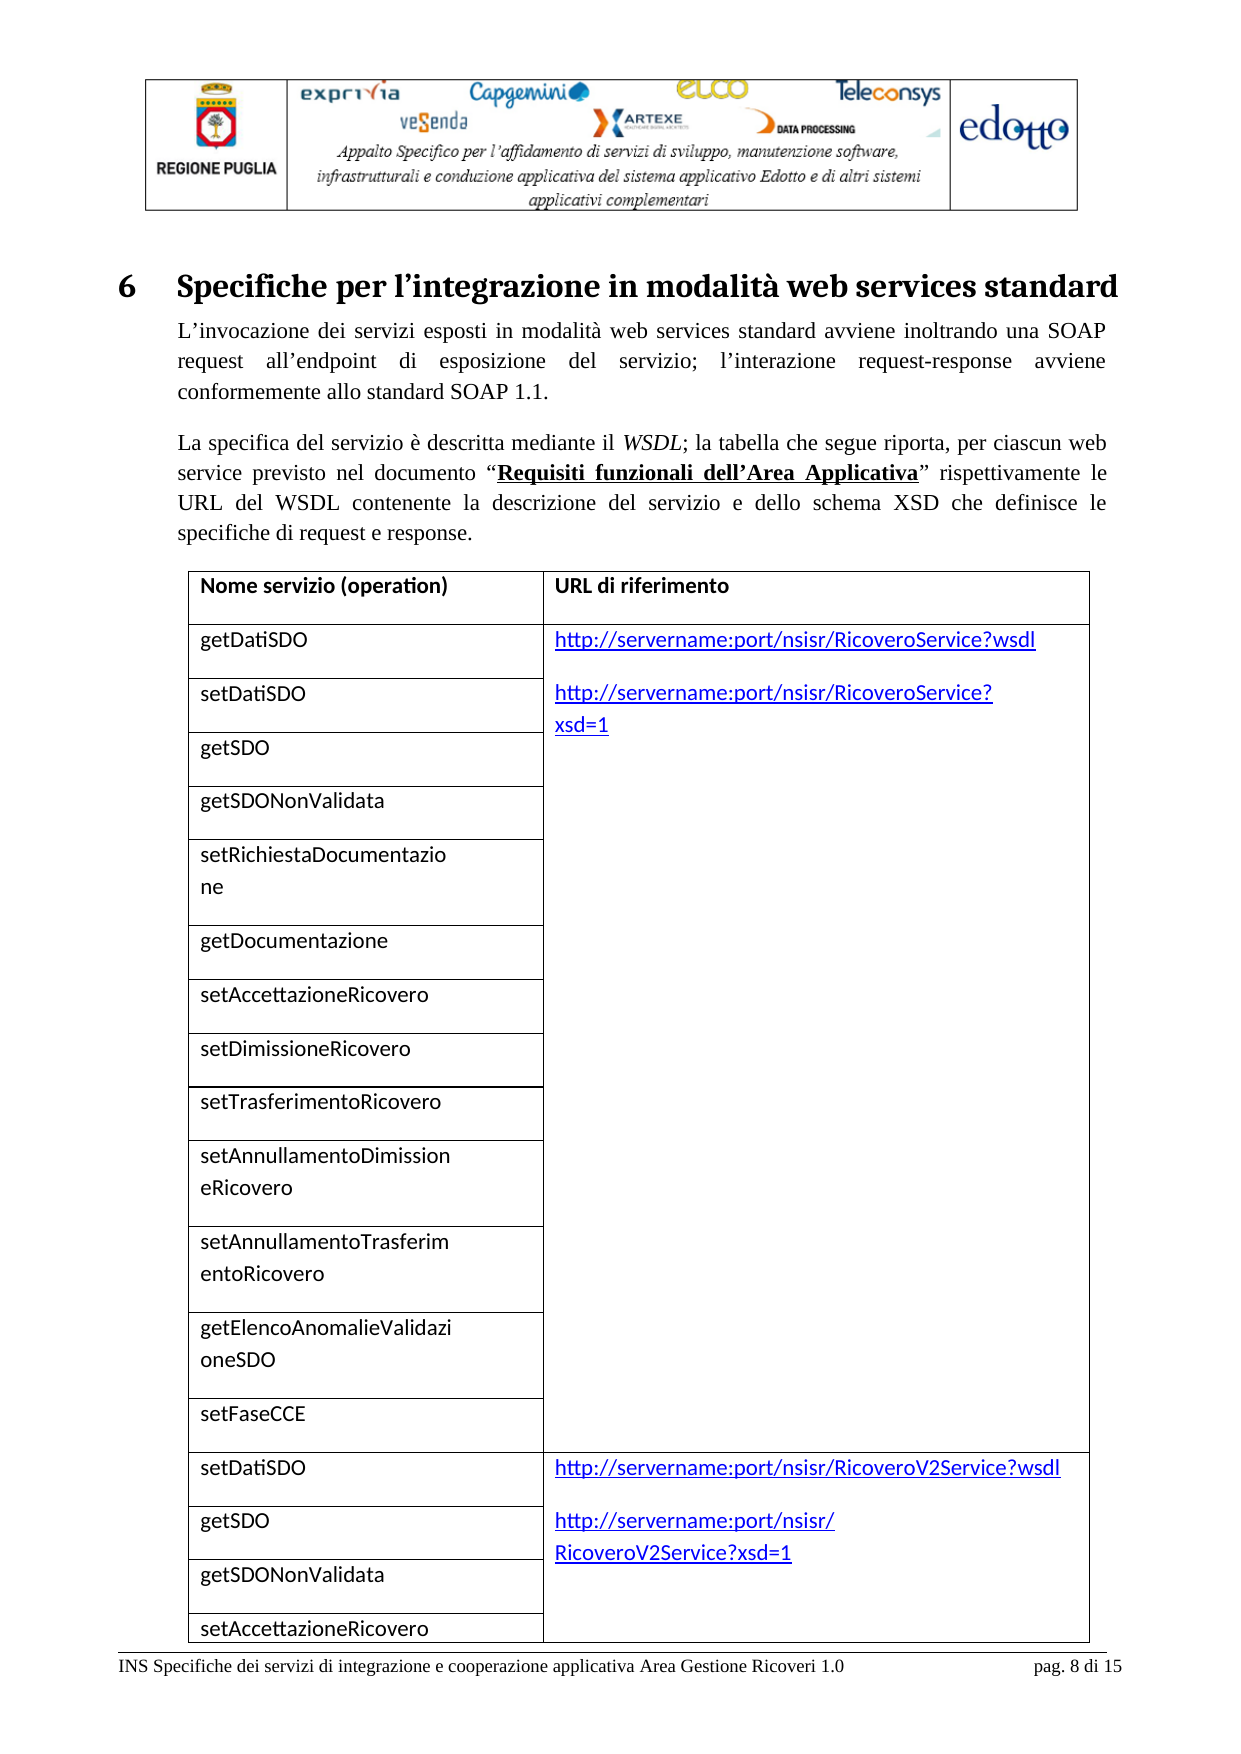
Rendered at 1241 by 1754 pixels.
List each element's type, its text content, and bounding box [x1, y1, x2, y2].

table_cell setAnnullamentoDimissioneRicovero [189, 1141, 543, 1226]
table_cell http://servername:port/nsisr/RicoveroService?wsdl http://servername:port/nsisr/RicoveroService?xsd=1 [544, 625, 1089, 1452]
table_header Nome servizio (operation) [189, 572, 543, 624]
table_cell http://servername:port/nsisr/RicoveroV2Service?wsdl http://servername:port/nsisr/RicoveroV2Service?xsd=1 [544, 1453, 1089, 1642]
text La specifica del servizio è descritta mediante il WSDL; la tabella che segue riporta, per ciascun web service previsto nel documento “Requisiti funzionali dell’Area Applicativa” rispettivamente le URL del WSDL contenente la descrizione del servizio e dello schema XSD che definisce le specifiche di request e response. [177, 429, 1107, 546]
table_cell getSDONonValidata [189, 787, 543, 839]
table_cell getSDO [189, 1507, 543, 1559]
text L’invocazione dei servizi esposti in modalità web services standard avviene inoltrando una SOAP request all’endpoint di esposizione del servizio; l’interazione request-response avviene conformemente allo standard SOAP 1.1. [177, 317, 1107, 404]
table_cell setRichiestaDocumentazione [189, 840, 543, 925]
table_cell setTrasferimentoRicovero [189, 1088, 543, 1140]
table_cell setAnnullamentoTrasferimentoRicovero [189, 1227, 543, 1312]
table_cell setDimissioneRicovero [189, 1034, 543, 1086]
table_cell setDatiSDO [189, 1453, 543, 1506]
table_cell setDatiSDO [189, 679, 543, 732]
table_cell setAccettazioneRicovero [189, 1614, 543, 1642]
table_cell getSDO [189, 733, 543, 786]
subtitle Specifiche per l’integrazione in modalità web services standard [118, 267, 1137, 305]
table_cell getDatiSDO [189, 625, 543, 678]
table_cell getSDONonValidata [189, 1560, 543, 1613]
table_cell getDocumentazione [189, 926, 543, 979]
table_cell setAccettazioneRicovero [189, 980, 543, 1033]
table_cell setFaseCCE [189, 1399, 543, 1452]
picture [140, 73, 1086, 218]
table_header URL di riferimento [544, 572, 1089, 624]
table_cell getElencoAnomalieValidazioneSDO [189, 1313, 543, 1398]
